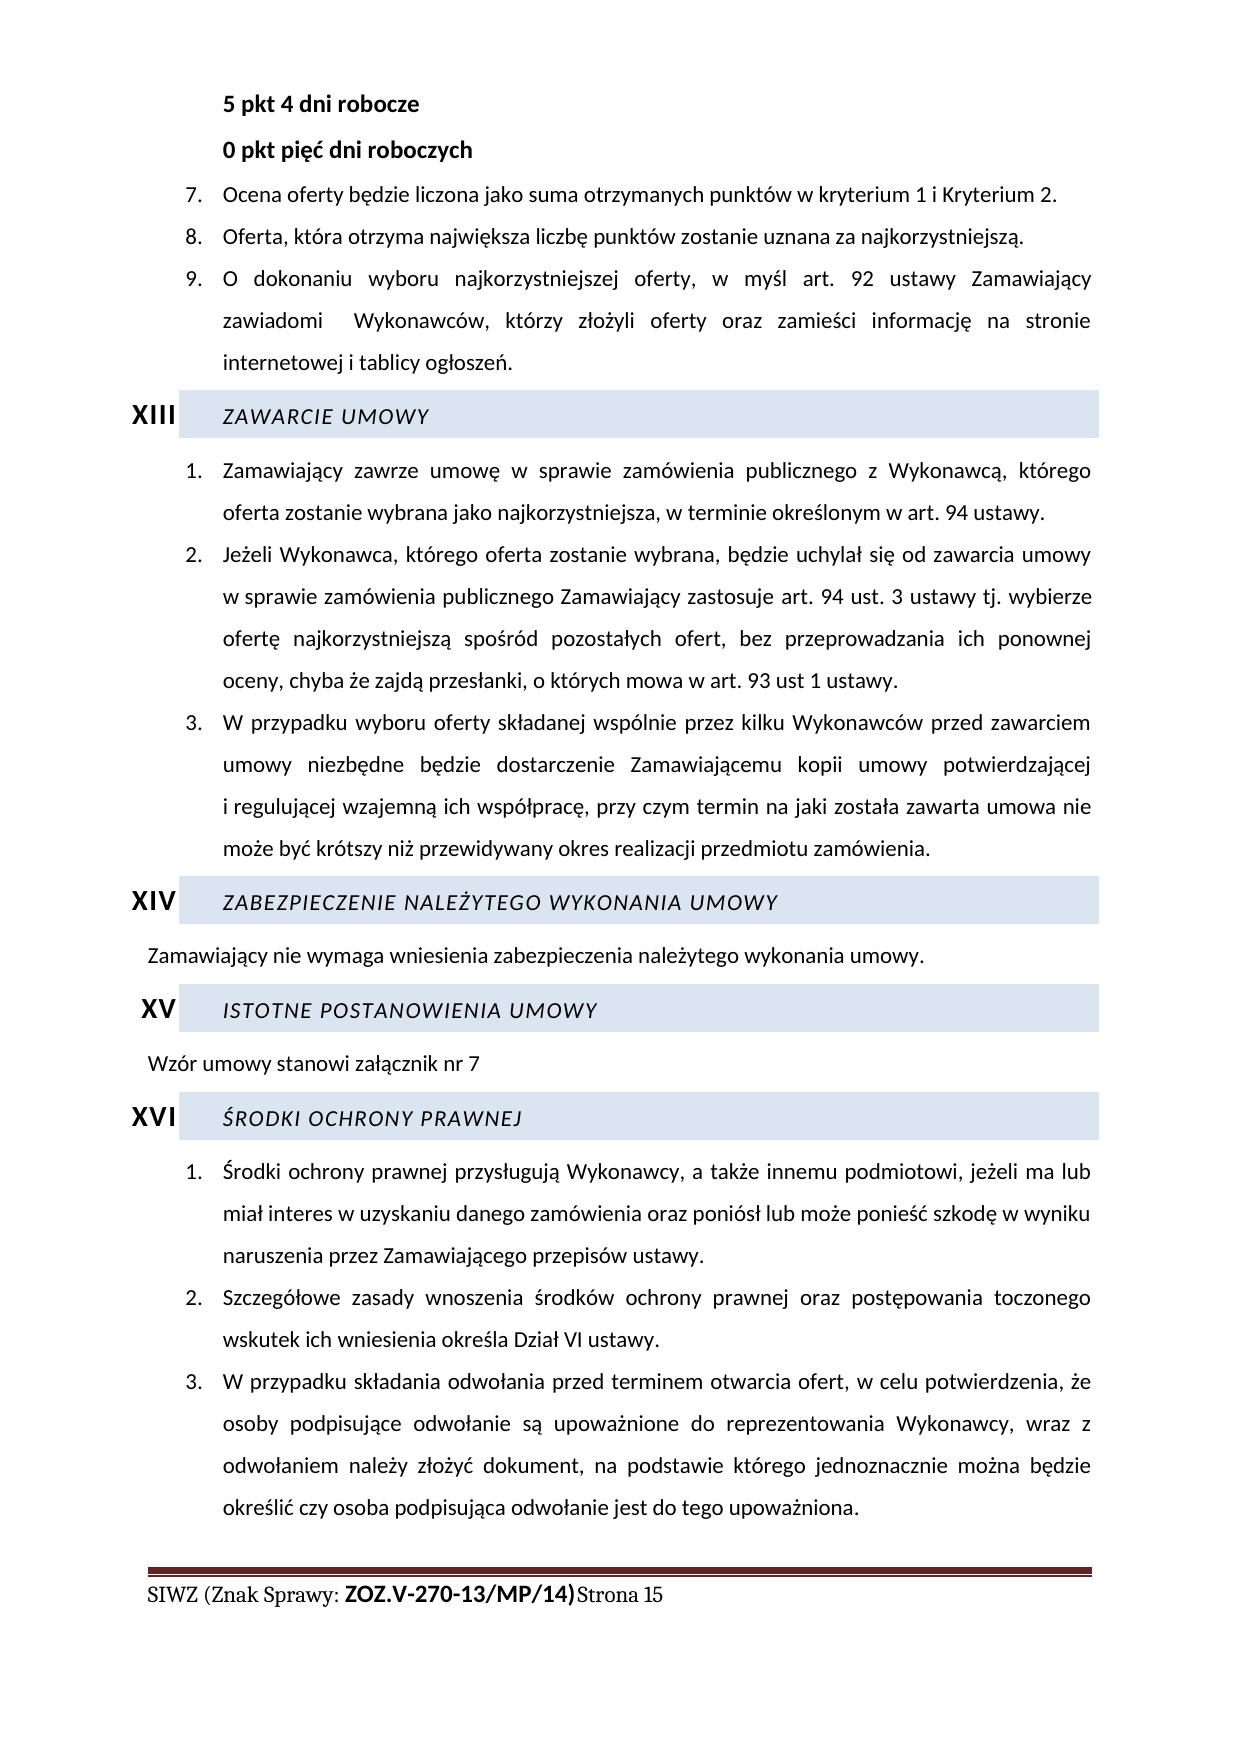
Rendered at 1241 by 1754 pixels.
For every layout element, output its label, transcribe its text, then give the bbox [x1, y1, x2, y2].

subtitle Środki ochrony prawnej [185, 1098, 1092, 1133]
list Zamawiający zawrze umowę w sprawie zamówienia publicznego z Wykonawcą, którego oferta zostanie wybrana jako najkorzystniejsza, w terminie określonym w art. 94 ustawy. [185, 456, 1092, 526]
text Wzór umowy stanowi załącznik nr 7 [148, 1049, 1092, 1078]
list O dokonaniu wyboru najkorzystniejszej oferty, w myśl art. 92 ustawy Zamawiający zawiadomi Wykonawców, którzy złożyli oferty oraz zamieści informację na stronie internetowej i tablicy ogłoszeń. [185, 264, 1092, 376]
list Szczegółowe zasady wnoszenia środków ochrony prawnej oraz postępowania toczonego wskutek ich wniesienia określa Dział VI ustawy. [185, 1283, 1092, 1353]
subtitle Zabezpieczenie należytego wykonania umowy [185, 882, 1092, 918]
list Ocena oferty będzie liczona jako suma otrzymanych punktów w kryterium 1 i Kryterium 2. [185, 180, 1092, 208]
list W przypadku składania odwołania przed terminem otwarcia ofert, w celu potwierdzenia, że osoby podpisujące odwołanie są upoważnione do reprezentowania Wykonawcy, wraz z odwołaniem należy złożyć dokument, na podstawie którego jednoznacznie można będzie określić czy osoba podpisująca odwołanie jest do tego upoważniona. [185, 1367, 1092, 1521]
list Środki ochrony prawnej przysługują Wykonawcy, a także innemu podmiotowi, jeżeli ma lub miał interes w uzyskaniu danego zamówienia oraz poniósł lub może ponieść szkodę w wyniku naruszenia przez Zamawiającego przepisów ustawy. [185, 1157, 1092, 1269]
list Oferta, która otrzyma największa liczbę punktów zostanie uznana za najkorzystniejszą. [185, 222, 1092, 250]
list W przypadku wyboru oferty składanej wspólnie przez kilku Wykonawców przed zawarciem umowy niezbędne będzie dostarczenie Zamawiającemu kopii umowy potwierdzającej i regulującej wzajemną ich współpracę, przy czym termin na jaki została zawarta umowa nie może być krótszy niż przewidywany okres realizacji przedmiotu zamówienia. [185, 708, 1092, 862]
subtitle Zawarcie umowy [185, 396, 1092, 432]
text Zamawiający nie wymaga wniesienia zabezpieczenia należytego wykonania umowy. [148, 942, 1092, 970]
subtitle Istotne postanowienia umowy [185, 990, 1092, 1026]
text 0 pkt pięć dni roboczych [223, 134, 1092, 165]
text 5 pkt 4 dni robocze [223, 89, 1092, 119]
list Jeżeli Wykonawca, którego oferta zostanie wybrana, będzie uchylał się od zawarcia umowy w sprawie zamówienia publicznego Zamawiający zastosuje art. 94 ust. 3 ustawy tj. wybierze ofertę najkorzystniejszą spośród pozostałych ofert, bez przeprowadzania ich ponownej oceny, chyba że zajdą przesłanki, o których mowa w art. 93 ust 1 ustawy. [185, 540, 1092, 694]
